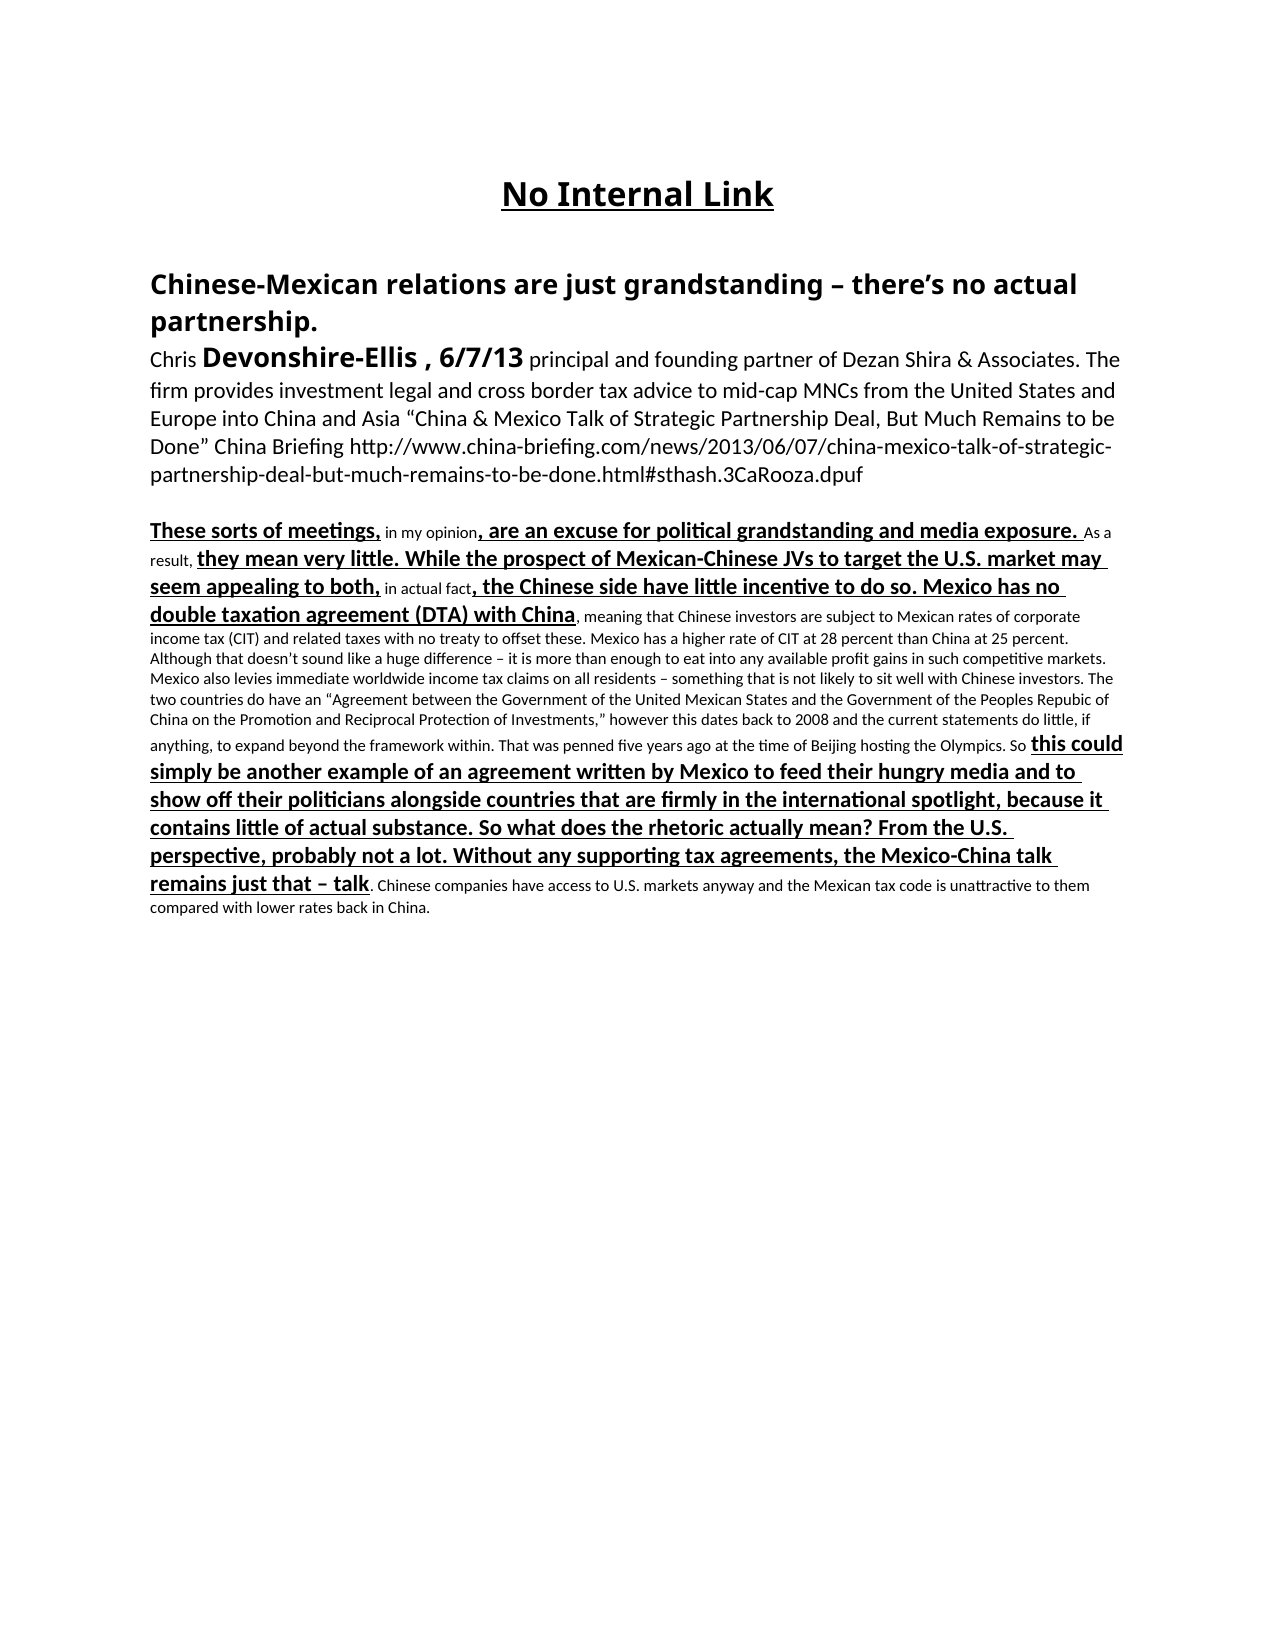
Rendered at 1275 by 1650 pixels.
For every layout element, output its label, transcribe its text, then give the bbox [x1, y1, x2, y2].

subtitle No Internal Link [150, 171, 1125, 216]
subtitle Chinese-Mexican relations are just grandstanding – there’s no actual partnership. [150, 265, 1125, 339]
text Chris Devonshire-Ellis , 6/7/13 principal and founding partner of Dezan Shira & Associates. The firm provides investment legal and cross border tax advice to mid-cap MNCs from the United States and Europe into China and Asia “China & Mexico Talk of Strategic Partnership Deal, But Much Remains to be Done” China Briefing http://www.china-briefing.com/news/2013/06/07/china-mexico-talk-of-strategic-partnership-deal-but-much-remains-to-be-done.html#sthash.3CaRooza.dpuf [150, 339, 1125, 488]
text These sorts of meetings, in my opinion, are an excuse for political grandstanding and media exposure. As a result, they mean very little. While the prospect of Mexican-Chinese JVs to target the U.S. market may seem appealing to both, in actual fact, the Chinese side have little incentive to do so. Mexico has no double taxation agreement (DTA) with China, meaning that Chinese investors are subject to Mexican rates of corporate income tax (CIT) and related taxes with no treaty to offset these. Mexico has a higher rate of CIT at 28 percent than China at 25 percent. Although that doesn’t sound like a huge difference – it is more than enough to eat into any available profit gains in such competitive markets. Mexico also levies immediate worldwide income tax claims on all residents – something that is not likely to sit well with Chinese investors. The two countries do have an “Agreement between the Government of the United Mexican States and the Government of the Peoples Repubic of China on the Promotion and Reciprocal Protection of Investments,” however this dates back to 2008 and the current statements do little, if anything, to expand beyond the framework within. That was penned five years ago at the time of Beijing hosting the Olympics. So this could simply be another example of an agreement written by Mexico to feed their hungry media and to show off their politicians alongside countries that are firmly in the international spotlight, because it contains little of actual substance. So what does the rhetoric actually mean? From the U.S. perspective, probably not a lot. Without any supporting tax agreements, the Mexico-China talk remains just that – talk. Chinese companies have access to U.S. markets anyway and the Mexican tax code is unattractive to them compared with lower rates back in China. [150, 516, 1125, 918]
